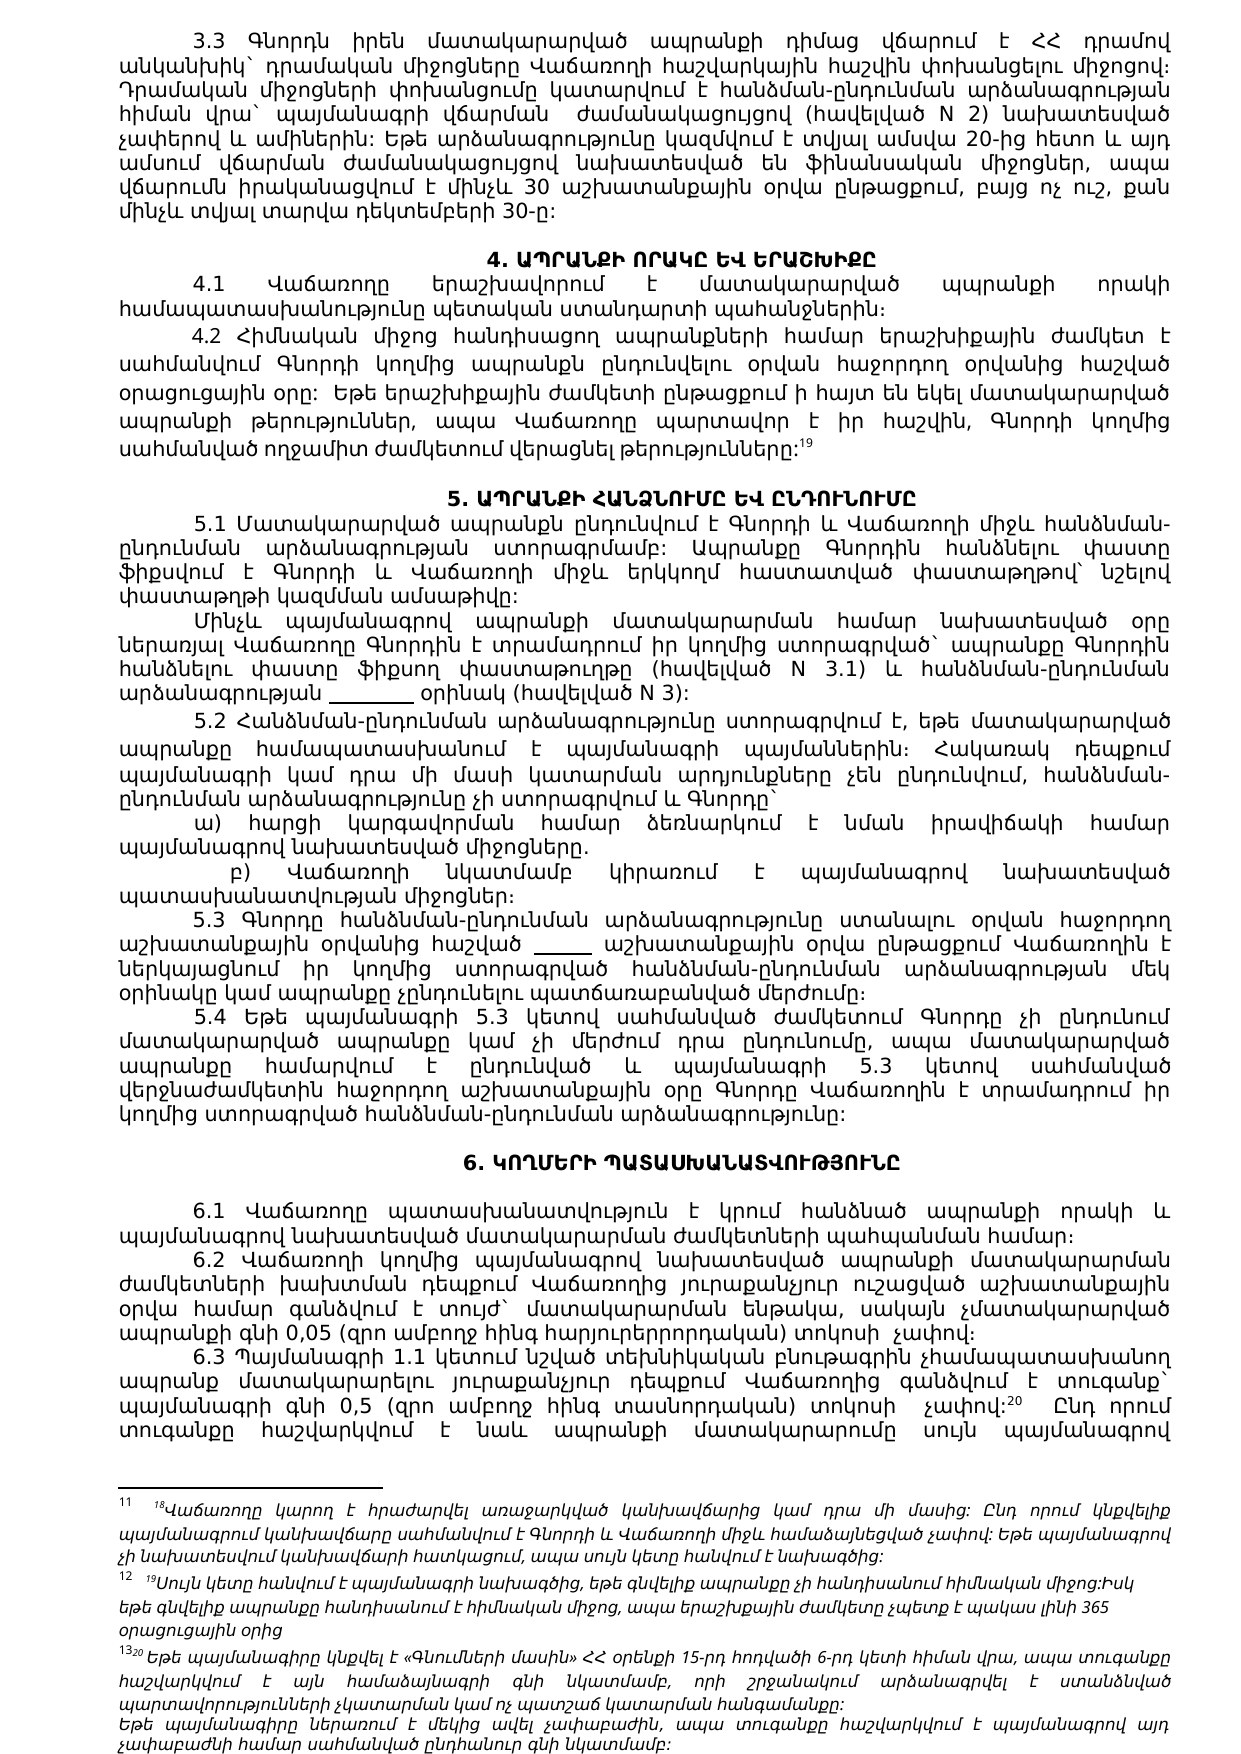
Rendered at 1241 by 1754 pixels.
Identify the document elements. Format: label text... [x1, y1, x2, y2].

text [118, 1345, 1171, 1442]
text 5.3 Գնորդը հանձնման-ընդունման արձանագրությունը ստանալու օրվան հաջորդող աշխատանքային օրվանից հաշված աշխատանքային օրվա ընթացքում Վաճառողին է ներկայացնում իր կողմից ստորագրված հանձնման-ընդունման արձանագրության մեկ օրինակը կամ ապրանքը չընդունելու պատճառաբանված մերժումը։ [118, 908, 1171, 1005]
text 4.2 Հիմնական միջոց հանդիսացող ապրանքների համար երաշխիքային ժամկետ է սահմանվում Գնորդի կողմից ապրանքն ընդունվելու օրվան հաջորդող օրվանից հաշված օրացուցային օրը: Եթե երաշխիքային ժամկետի ընթացքում ի հայտ են եկել մատակարարված ապրանքի թերություններ, ապա Վաճառողը պարտավոր է իր հաշվին, Գնորդի կողմից սահմանված ողջամիտ ժամկետում վերացնել թերությունները:1931 [118, 321, 1171, 463]
text 5. ԱՊՐԱՆՔԻ ՀԱՆՁՆՈՒՄԸ ԵՎ ԸՆԴՈՒՆՈՒՄԸ [118, 487, 1171, 512]
text Մինչև պայմանագրով ապրանքի մատակարարման համար նախատեսված օրը ներառյալ Վաճառողը Գնորդին է տրամադրում իր կողմից ստորագրված` ապրանքը Գնորդին հանձնելու փաստը ֆիքսող փաստաթուղթը (հավելված N 3.1) և հանձնման-ընդունման արձանագրության օրինակ (հավելված N 3): [118, 609, 1171, 706]
text 6. ԿՈՂՄԵՐԻ ՊԱՏԱՍԽԱՆԱՏՎՈՒԹՅՈՒՆԸ [118, 1151, 1171, 1175]
text բ) Վաճառողի նկատմամբ կիրառում է պայմանագրով նախատեսված պատասխանատվության միջոցներ։ [118, 860, 1171, 908]
text 6.2 Վաճառողի կողմից պայմանագրով նախատեսված ապրանքի մատակարարման ժամկետների խախտման դեպքում Վաճառողից յուրաքանչյուր ուշացված աշխատանքային օրվա համար գանձվում է տույժ` մատակարարման ենթակա, սակայն չմատակարարված ապրանքի գնի 0,05 (զրո ամբողջ հինգ հարյուրերրորդական) տոկոսի չափով։ [118, 1248, 1171, 1345]
text 5.4 Եթե պայմանագրի 5.3 կետով սահմանված ժամկետում Գնորդը չի ընդունում մատակարարված ապրանքը կամ չի մերժում դրա ընդունումը, ապա մատակարարված ապրանքը համարվում է ընդունված և պայմանագրի 5.3 կետով սահմանված վերջնաժամկետին հաջորդող աշխատանքային օրը Գնորդը Վաճառողին է տրամադրում իր կողմից ստորագրված հանձնման-ընդունման արձանագրությունը: [118, 1005, 1171, 1127]
text 5.2 Հանձնման-ընդունման արձանագրությունը ստորագրվում է, եթե մատակարարված ապրանքը համապատասխանում է պայմանագրի պայմաններին։ Հակառակ դեպքում պայմանագրի կամ դրա մի մասի կատարման արդյունքները չեն ընդունվում, հանձնման-ընդունման արձանագրությունը չի ստորագրվում և Գնորդը` [118, 706, 1171, 811]
text 5.1 Մատակարարված ապրանքն ընդունվում է Գնորդի և Վաճառողի միջև հանձնման-ընդունման արձանագրության ստորագրմամբ: Ապրանքը Գնորդին հանձնելու փաստը ֆիքսվում է Գնորդի և Վաճառողի միջև երկկողմ հաստատված փաստաթղթով՝ նշելով փաստաթղթի կազմման ամսաթիվը: [118, 512, 1171, 609]
text 3.3 Գնորդն իրեն մատակարարված ապրանքի դիմաց վճարում է ՀՀ դրամով անկանխիկ` դրամական միջոցները Վաճառողի հաշվարկային հաշվին փոխանցելու միջոցով։ Դրամական միջոցների փոխանցումը կատարվում է հանձման-ընդունման արձանագրության հիման վրա` պայմանագրի վճարման ժամանակացույցով (հավելված N 2) նախատեսված չափերով և ամիներին: Եթե արձանագրությունը կազմվում է տվյալ ամսվա 20-ից հետո և այդ ամսում վճարման ժամանակացույցով նախատեսված են ֆինանսական միջոցներ, ապա վճարումն իրականացվում է մինչև 30 աշխատանքային օրվա ընթացքում, բայց ոչ ուշ, քան մինչև տվյալ տարվա դեկտեմբերի 30-ը: [118, 29, 1171, 224]
text ա) հարցի կարգավորման համար ձեռնարկում է նման իրավիճակի համար պայմանագրով նախատեսված միջոցները. [118, 811, 1171, 860]
text 4.1 Վաճառողը երաշխավորում է մատակարարված պպրանքի որակի համապատասխանությունը պետական ստանդարտի պահանջներին։ [118, 272, 1171, 321]
text 6.1 Վաճառողը պատասխանատվություն է կրում հանձնած ապրանքի որակի և պայմանագրով նախատեսված մատակարարման ժամկետների պահպանման համար։ [118, 1199, 1171, 1248]
text 4. ԱՊՐԱՆՔԻ ՈՐԱԿԸ ԵՎ ԵՐԱՇԽԻՔԸ [118, 248, 1171, 272]
